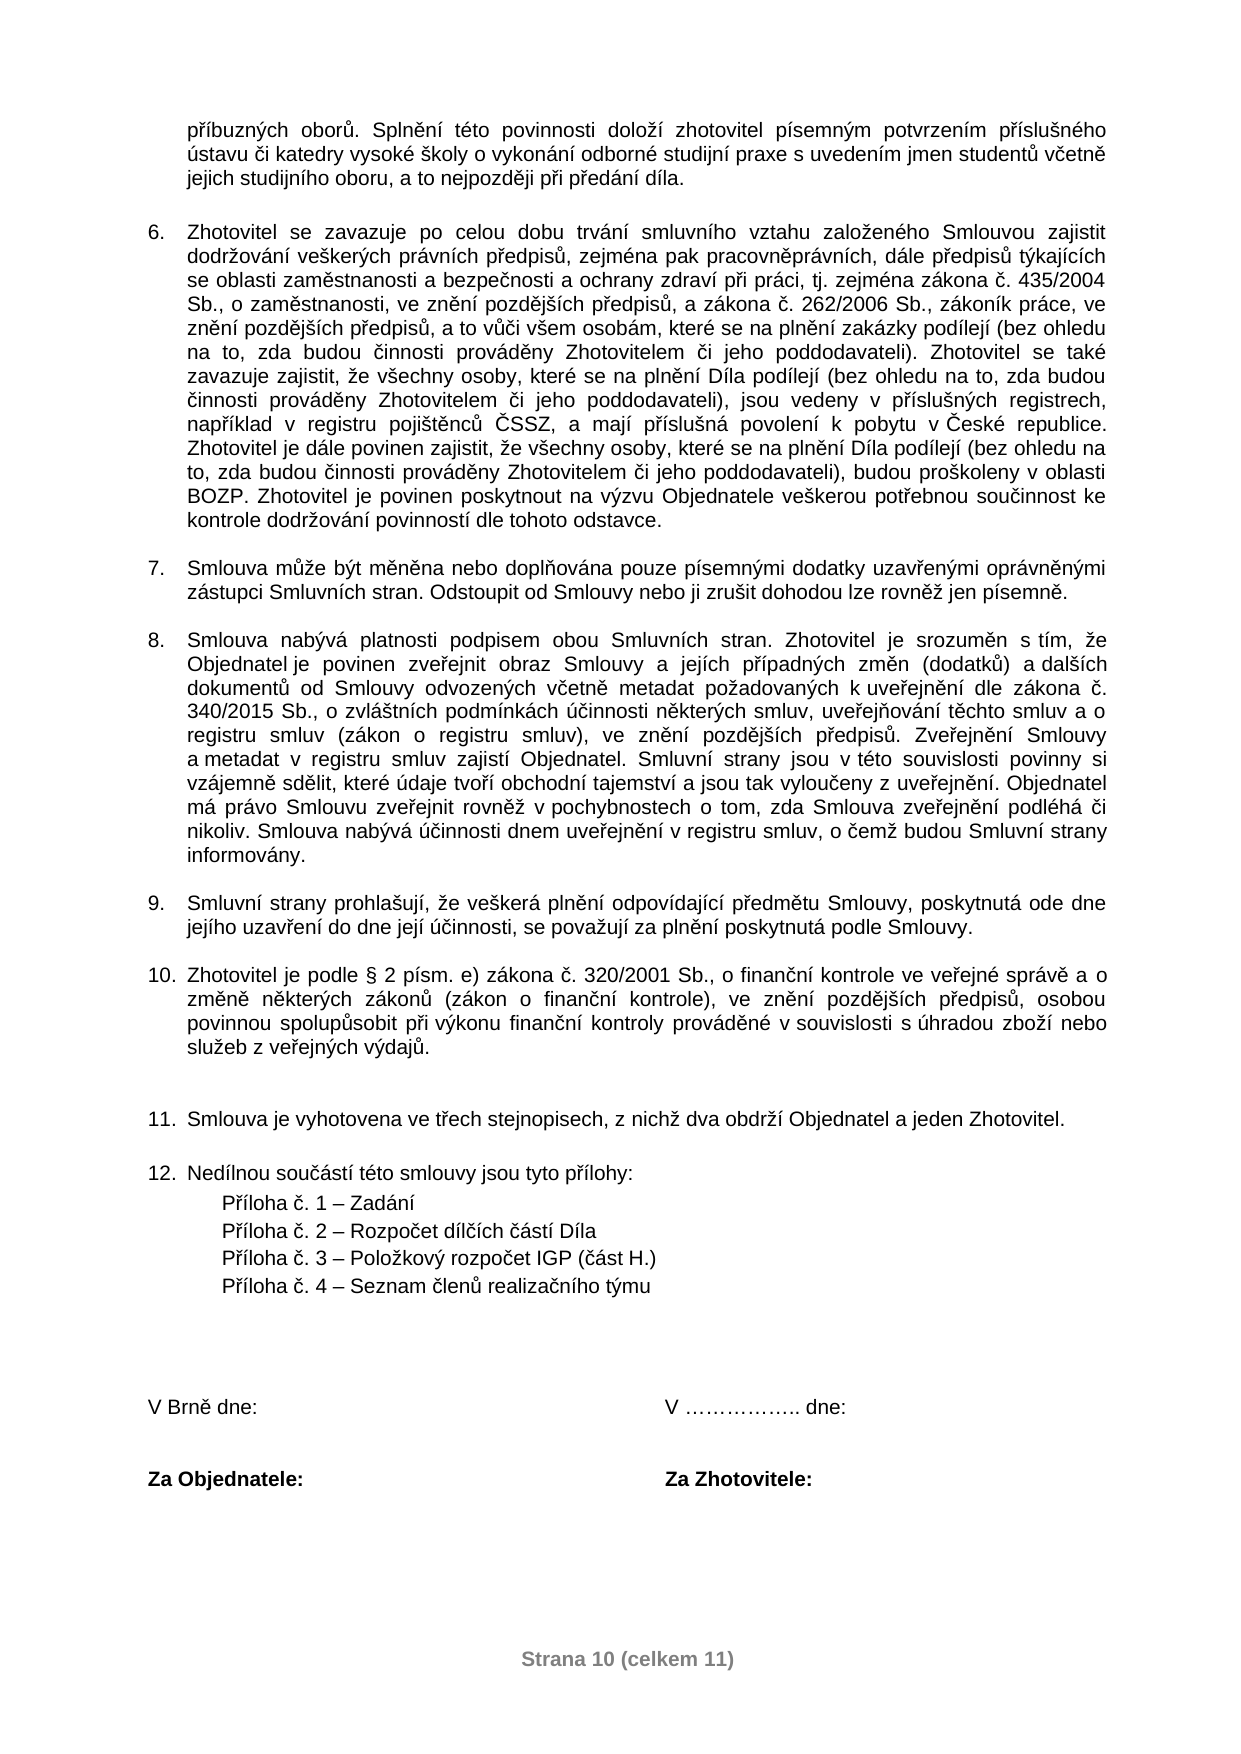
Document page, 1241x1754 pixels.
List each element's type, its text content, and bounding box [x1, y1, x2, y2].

list Smluvní strany prohlašují, že veškerá plnění odpovídající předmětu Smlouvy, poskytnutá ode dne jejího uzavření do dne její účinnosti, se považují za plnění poskytnutá podle Smlouvy. [148, 891, 1107, 939]
list Smlouva nabývá platnosti podpisem obou Smluvních stran. Zhotovitel je srozuměn s tím, že Objednatel je povinen zveřejnit obraz Smlouvy a jejích případných změn (dodatků) a dalších dokumentů od Smlouvy odvozených včetně metadat požadovaných k uveřejnění dle zákona č. 340/2015 Sb., o zvláštních podmínkách účinnosti některých smluv, uveřejňování těchto smluv a o registru smluv (zákon o registru smluv), ve znění pozdějších předpisů. Zveřejnění Smlouvy a metadat v registru smluv zajistí Objednatel. Smluvní strany jsou v této souvislosti povinny si vzájemně sdělit, které údaje tvoří obchodní tajemství a jsou tak vyloučeny z uveřejnění. Objednatel má právo Smlouvu zveřejnit rovněž v pochybnostech o tom, zda Smlouva zveřejnění podléhá či nikoliv. Smlouva nabývá účinnosti dnem uveřejnění v registru smluv, o čemž budou Smluvní strany informovány. [148, 627, 1107, 867]
list Zhotovitel je podle § 2 písm. e) zákona č. 320/2001 Sb., o finanční kontrole ve veřejné správě a o změně některých zákonů (zákon o finanční kontrole), ve znění pozdějších předpisů, osobou povinnou spolupůsobit při výkonu finanční kontroly prováděné v souvislosti s úhradou zboží nebo služeb z veřejných výdajů. [148, 963, 1107, 1059]
list Příloha č. 2 – Rozpočet dílčích částí Díla [187, 1218, 1107, 1242]
list Zhotovitel se zavazuje po celou dobu trvání smluvního vztahu založeného Smlouvou zajistit dodržování veškerých právních předpisů, zejména pak pracovněprávních, dále předpisů týkajících se oblasti zaměstnanosti a bezpečnosti a ochrany zdraví při práci, tj. zejména zákona č. 435/2004 Sb., o zaměstnanosti, ve znění pozdějších předpisů, a zákona č. 262/2006 Sb., zákoník práce, ve znění pozdějších předpisů, a to vůči všem osobám, které se na plnění zakázky podílejí (bez ohledu na to, zda budou činnosti prováděny Zhotovitelem či jeho poddodavateli). Zhotovitel se také zavazuje zajistit, že všechny osoby, které se na plnění Díla podílejí (bez ohledu na to, zda budou činnosti prováděny Zhotovitelem či jeho poddodavateli), jsou vedeny v příslušných registrech, například v registru pojištěnců ČSSZ, a mají příslušná povolení k pobytu v České republice. Zhotovitel je dále povinen zajistit, že všechny osoby, které se na plnění Díla podílejí (bez ohledu na to, zda budou činnosti prováděny Zhotovitelem či jeho poddodavateli), budou proškoleny v oblasti BOZP. Zhotovitel je povinen poskytnout na výzvu Objednatele veškerou potřebnou součinnost ke kontrole dodržování povinností dle tohoto odstavce. [148, 220, 1107, 532]
list Nedílnou součástí této smlouvy jsou tyto přílohy: [148, 1161, 1107, 1185]
list Příloha č. 4 – Seznam členů realizačního týmu [187, 1273, 1107, 1297]
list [148, 118, 1107, 190]
text Za Objednatele: Za Zhotovitele: [148, 1467, 1107, 1491]
list Příloha č. 1 – Zadání [187, 1191, 1107, 1215]
text V Brně dne: [148, 1395, 1107, 1419]
list Smlouva může být měněna nebo doplňována pouze písemnými dodatky uzavřenými oprávněnými zástupci Smluvních stran. Odstoupit od Smlouvy nebo ji zrušit dohodou lze rovněž jen písemně. [148, 556, 1107, 603]
list Příloha č. 3 – Položkový rozpočet IGP (část H.) [187, 1246, 1107, 1270]
list Smlouva je vyhotovena ve třech stejnopisech, z nichž dva obdrží Objednatel a jeden Zhotovitel. [148, 1107, 1107, 1131]
